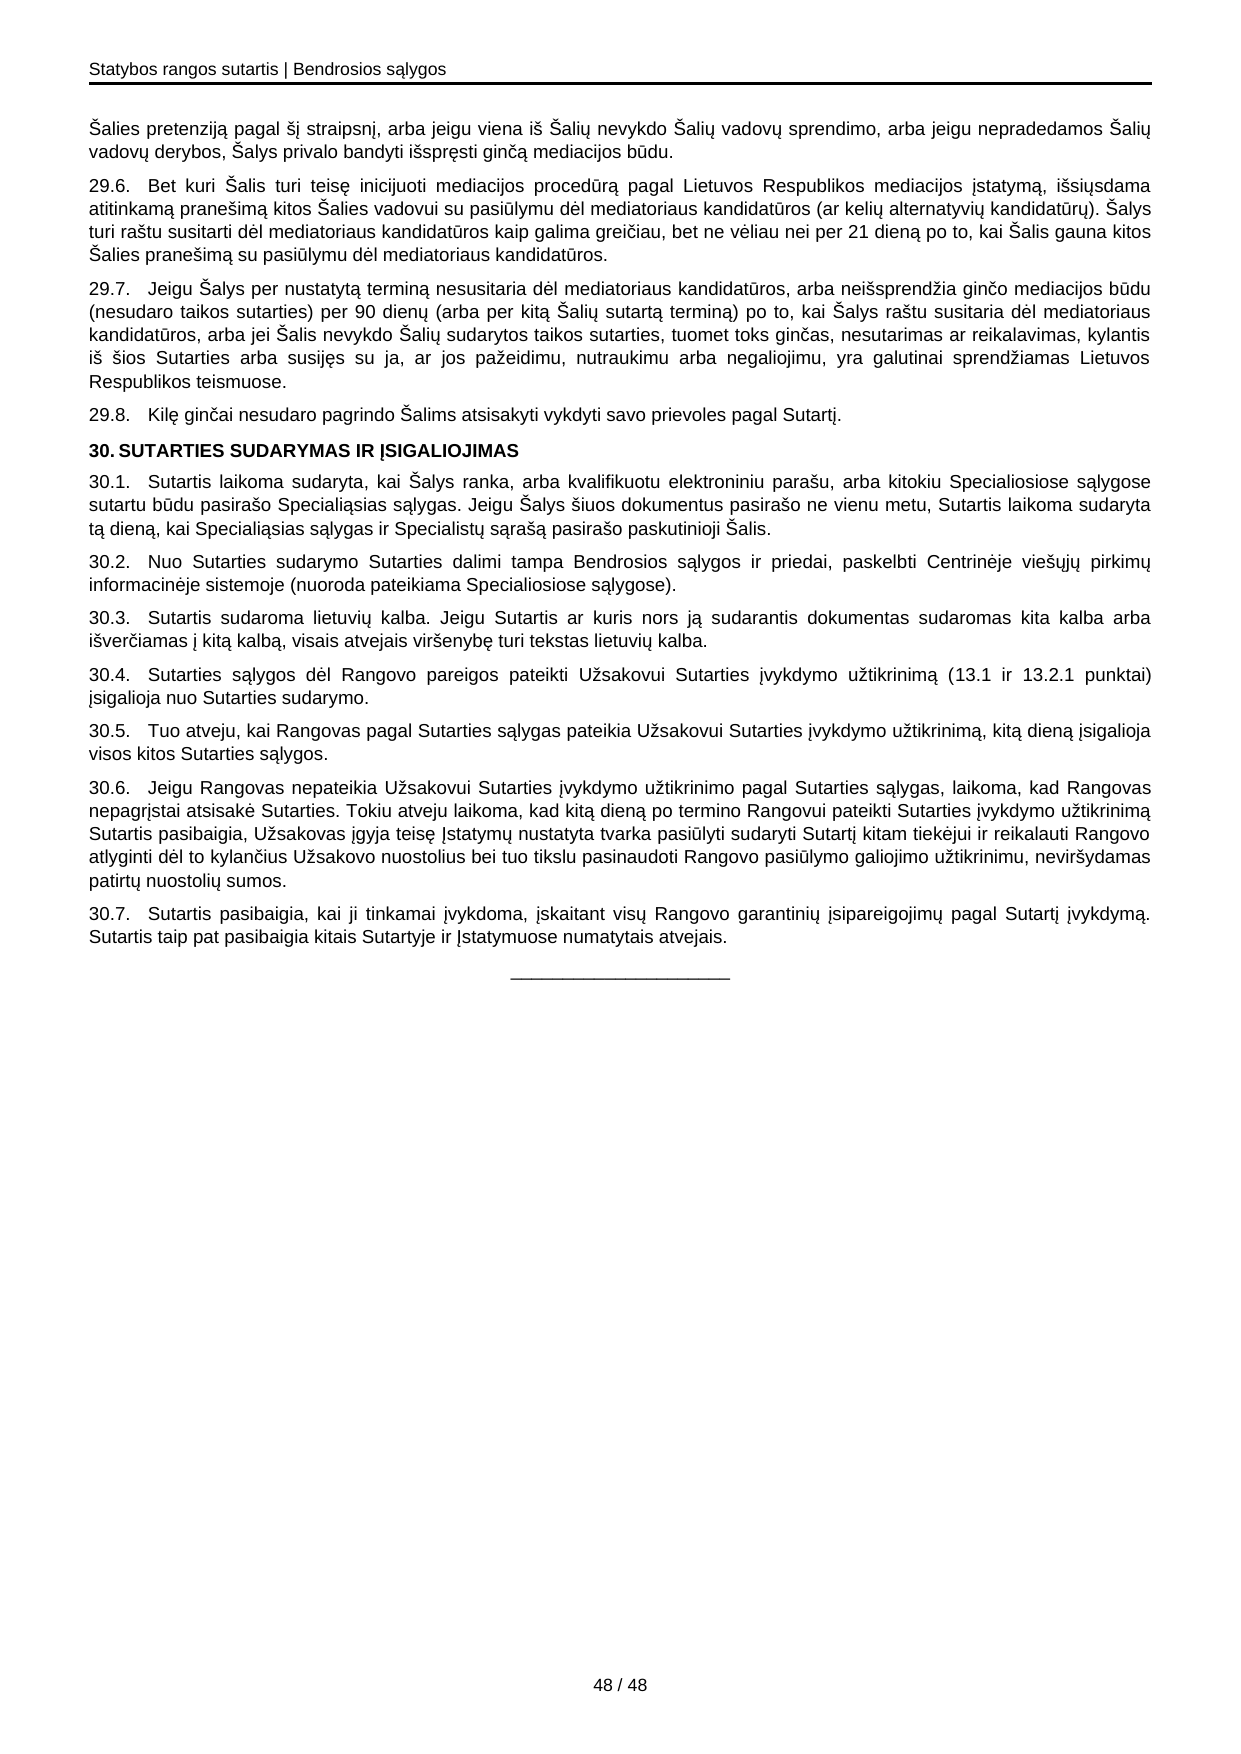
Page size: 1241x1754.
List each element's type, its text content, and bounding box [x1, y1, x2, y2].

list Jeigu Šalys per nustatytą terminą nesusitaria dėl mediatoriaus kandidatūros, arba neišsprendžia ginčo mediacijos būdu (nesudaro taikos sutarties) per 90 dienų (arba per kitą Šalių sutartą terminą) po to, kai Šalys raštu susitaria dėl mediatoriaus kandidatūros, arba jei Šalis nevykdo Šalių sudarytos taikos sutarties, tuomet toks ginčas, nesutarimas ar reikalavimas, kylantis iš šios Sutarties arba susijęs su ja, ar jos pažeidimu, nutraukimu arba negaliojimu, yra galutinai sprendžiamas Lietuvos Respublikos teismuose. [89, 277, 1152, 392]
list Sutarties sąlygos dėl Rangovo pareigos pateikti Užsakovui Sutarties įvykdymo užtikrinimą (13.1 ir 13.2.1 punktai) įsigalioja nuo Sutarties sudarymo. [89, 663, 1152, 708]
text _____________________ [89, 959, 1152, 981]
list Sutartis sudaroma lietuvių kalba. Jeigu Sutartis ar kuris nors ją sudarantis dokumentas sudaromas kita kalba arba išverčiamas į kitą kalbą, visais atvejais viršenybę turi tekstas lietuvių kalba. [89, 607, 1152, 652]
list Kilę ginčai nesudaro pagrindo Šalims atsisakyti vykdyti savo prievoles pagal Sutartį. [89, 404, 1152, 425]
list Sutartis pasibaigia, kai ji tinkamai įvykdoma, įskaitant visų Rangovo garantinių įsipareigojimų pagal Sutartį įvykdymą. Sutartis taip pat pasibaigia kitais Sutartyje ir Įstatymuose numatytais atvejais. [89, 903, 1152, 947]
subtitle Sutarties sudarymas ir įsigaliojimas [89, 439, 1152, 461]
list Bet kuri Šalis turi teisę inicijuoti mediacijos procedūrą pagal Lietuvos Respublikos mediacijos įstatymą, išsiųsdama atitinkamą pranešimą kitos Šalies vadovui su pasiūlymu dėl mediatoriaus kandidatūros (ar kelių alternatyvių kandidatūrų). Šalys turi raštu susitarti dėl mediatoriaus kandidatūros kaip galima greičiau, bet ne vėliau nei per 21 dieną po to, kai Šalis gauna kitos Šalies pranešimą su pasiūlymu dėl mediatoriaus kandidatūros. [89, 174, 1152, 266]
list Sutartis laikoma sudaryta, kai Šalys ranka, arba kvalifikuotu elektroniniu parašu, arba kitokiu Specialiosiose sąlygose sutartu būdu pasirašo Specialiąsias sąlygas. Jeigu Šalys šiuos dokumentus pasirašo ne vienu metu, Sutartis laikoma sudaryta tą dieną, kai Specialiąsias sąlygas ir Specialistų sąrašą pasirašo paskutinioji Šalis. [89, 471, 1152, 539]
list Nuo Sutarties sudarymo Sutarties dalimi tampa Bendrosios sąlygos ir priedai, paskelbti Centrinėje viešųjų pirkimų informacinėje sistemoje (nuoroda pateikiama Specialiosiose sąlygose). [89, 551, 1152, 595]
list Tuo atveju, kai Rangovas pagal Sutarties sąlygas pateikia Užsakovui Sutarties įvykdymo užtikrinimą, kitą dieną įsigalioja visos kitos Sutarties sąlygos. [89, 720, 1152, 765]
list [89, 118, 1152, 163]
list Jeigu Rangovas nepateikia Užsakovui Sutarties įvykdymo užtikrinimo pagal Sutarties sąlygas, laikoma, kad Rangovas nepagrįstai atsisakė Sutarties. Tokiu atveju laikoma, kad kitą dieną po termino Rangovui pateikti Sutarties įvykdymo užtikrinimą Sutartis pasibaigia, Užsakovas įgyja teisę Įstatymų nustatyta tvarka pasiūlyti sudaryti Sutartį kitam tiekėjui ir reikalauti Rangovo atlyginti dėl to kylančius Užsakovo nuostolius bei tuo tikslu pasinaudoti Rangovo pasiūlymo galiojimo užtikrinimu, neviršydamas patirtų nuostolių sumos. [89, 776, 1152, 891]
